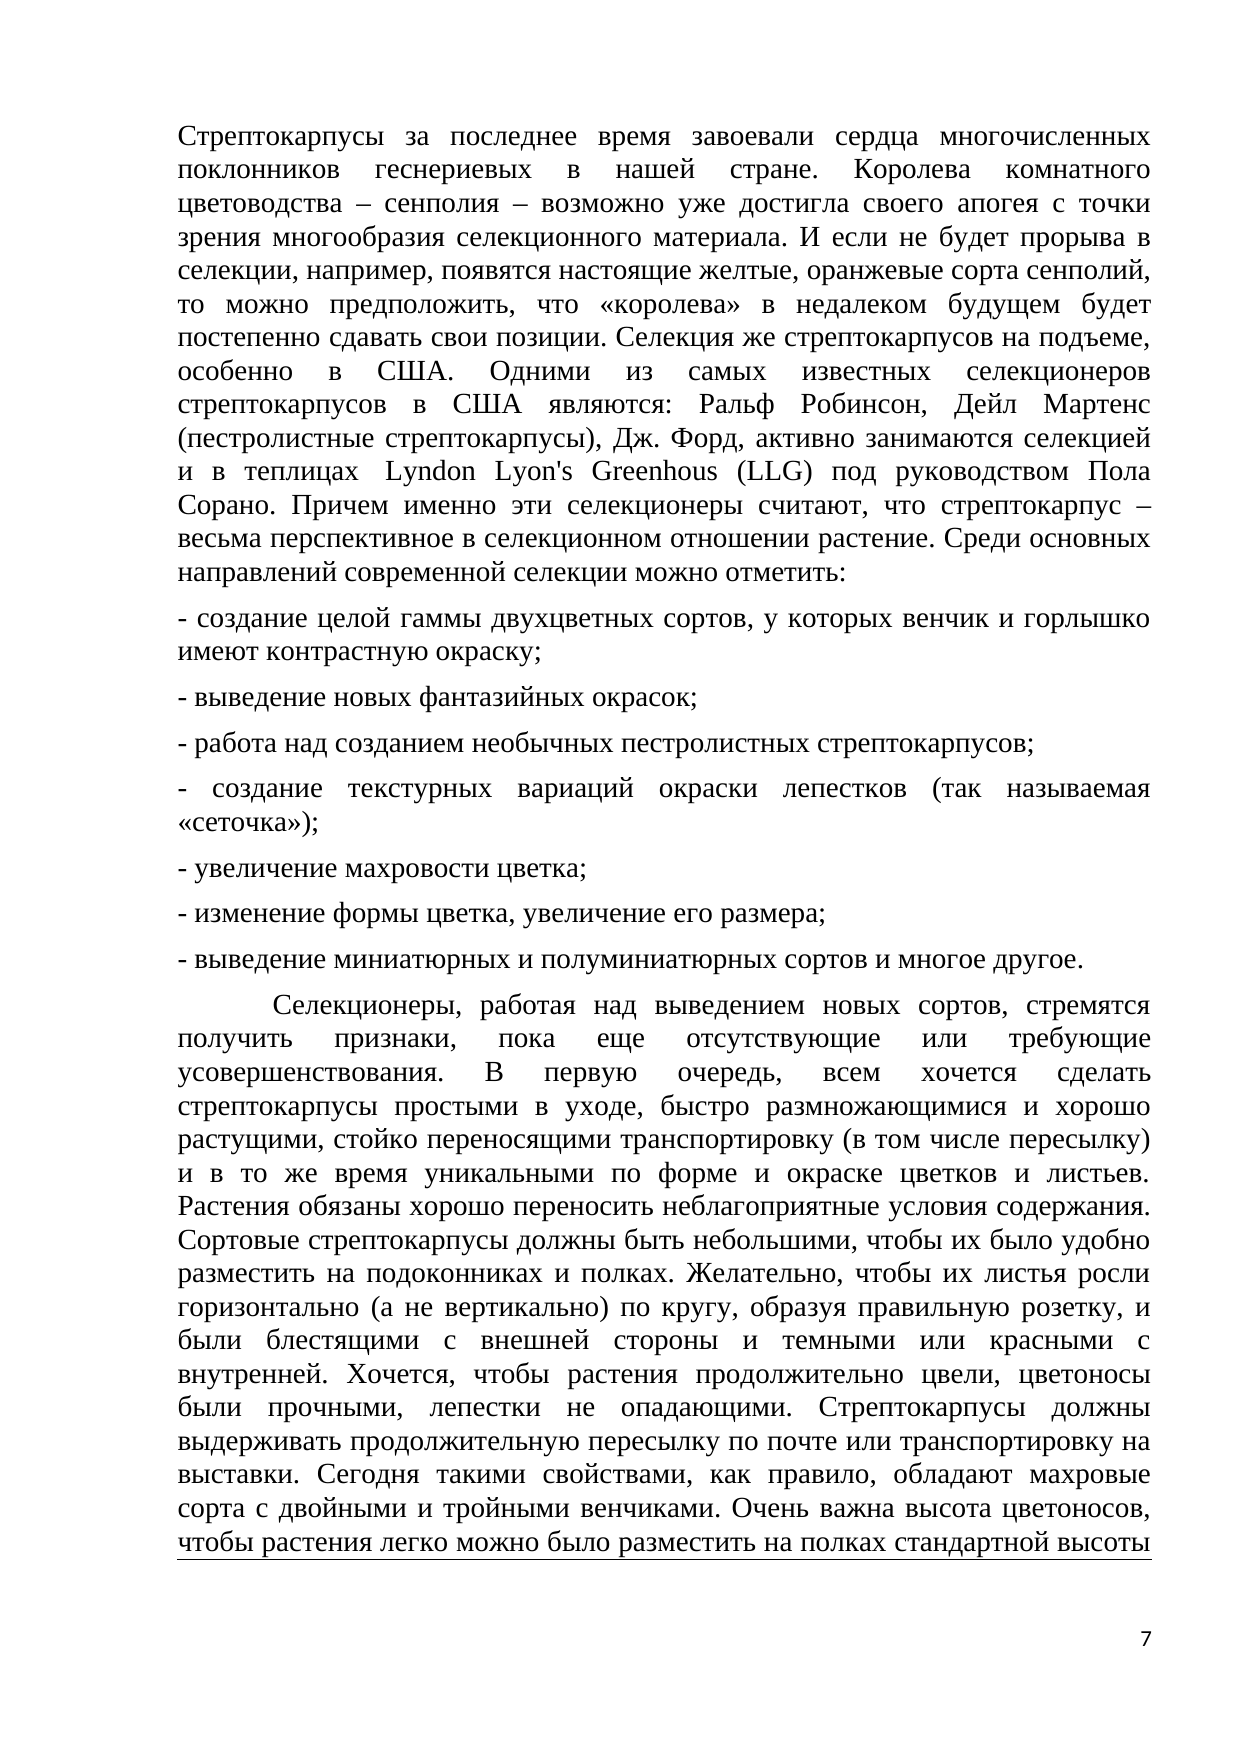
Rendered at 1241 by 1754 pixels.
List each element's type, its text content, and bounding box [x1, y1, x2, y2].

text - создание текстурных вариаций окраски лепестков (так называемая «сеточка»); [177, 771, 1152, 838]
text Стрептокарпусы за последнее время завоевали сердца многочисленных поклонников геснериевых в нашей стране. Королева комнатного цветоводства – сенполия – возможно уже достигла своего апогея с точки зрения многообразия селекционного материала. И если не будет прорыва в селекции, например, появятся настоящие желтые, оранжевые сорта сенполий, то можно предположить, что «королева» в недалеком будущем будет постепенно сдавать свои позиции. Селекция же стрептокарпусов на подъеме, особенно в США. Одними из самых известных селекционеров стрептокарпусов в США являются: Ральф Робинсон, Дейл Мартенс (пестролистные стрептокарпусы), Дж. Форд, активно занимаются селекцией и в теплицах Lyndon Lyon's Greenhous (LLG) под руководством Пола Сорано. Причем именно эти селекционеры считают, что стрептокарпус – весьма перспективное в селекционном отношении растение. Среди основных направлений современной селекции можно отметить: [177, 118, 1152, 588]
text - увеличение махровости цветка; [177, 850, 1152, 883]
text - выведение миниатюрных и полуминиатюрных сортов и многое другое. [177, 941, 1152, 975]
text - создание целой гаммы двухцветных сортов, у которых венчик и горлышко имеют контрастную окраску; [177, 600, 1152, 667]
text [177, 987, 1152, 1559]
text - работа над созданием необычных пестролистных стрептокарпусов; [177, 725, 1152, 758]
text - выведение новых фантазийных окрасок; [177, 679, 1152, 713]
text - изменение формы цветка, увеличение его размера; [177, 896, 1152, 929]
